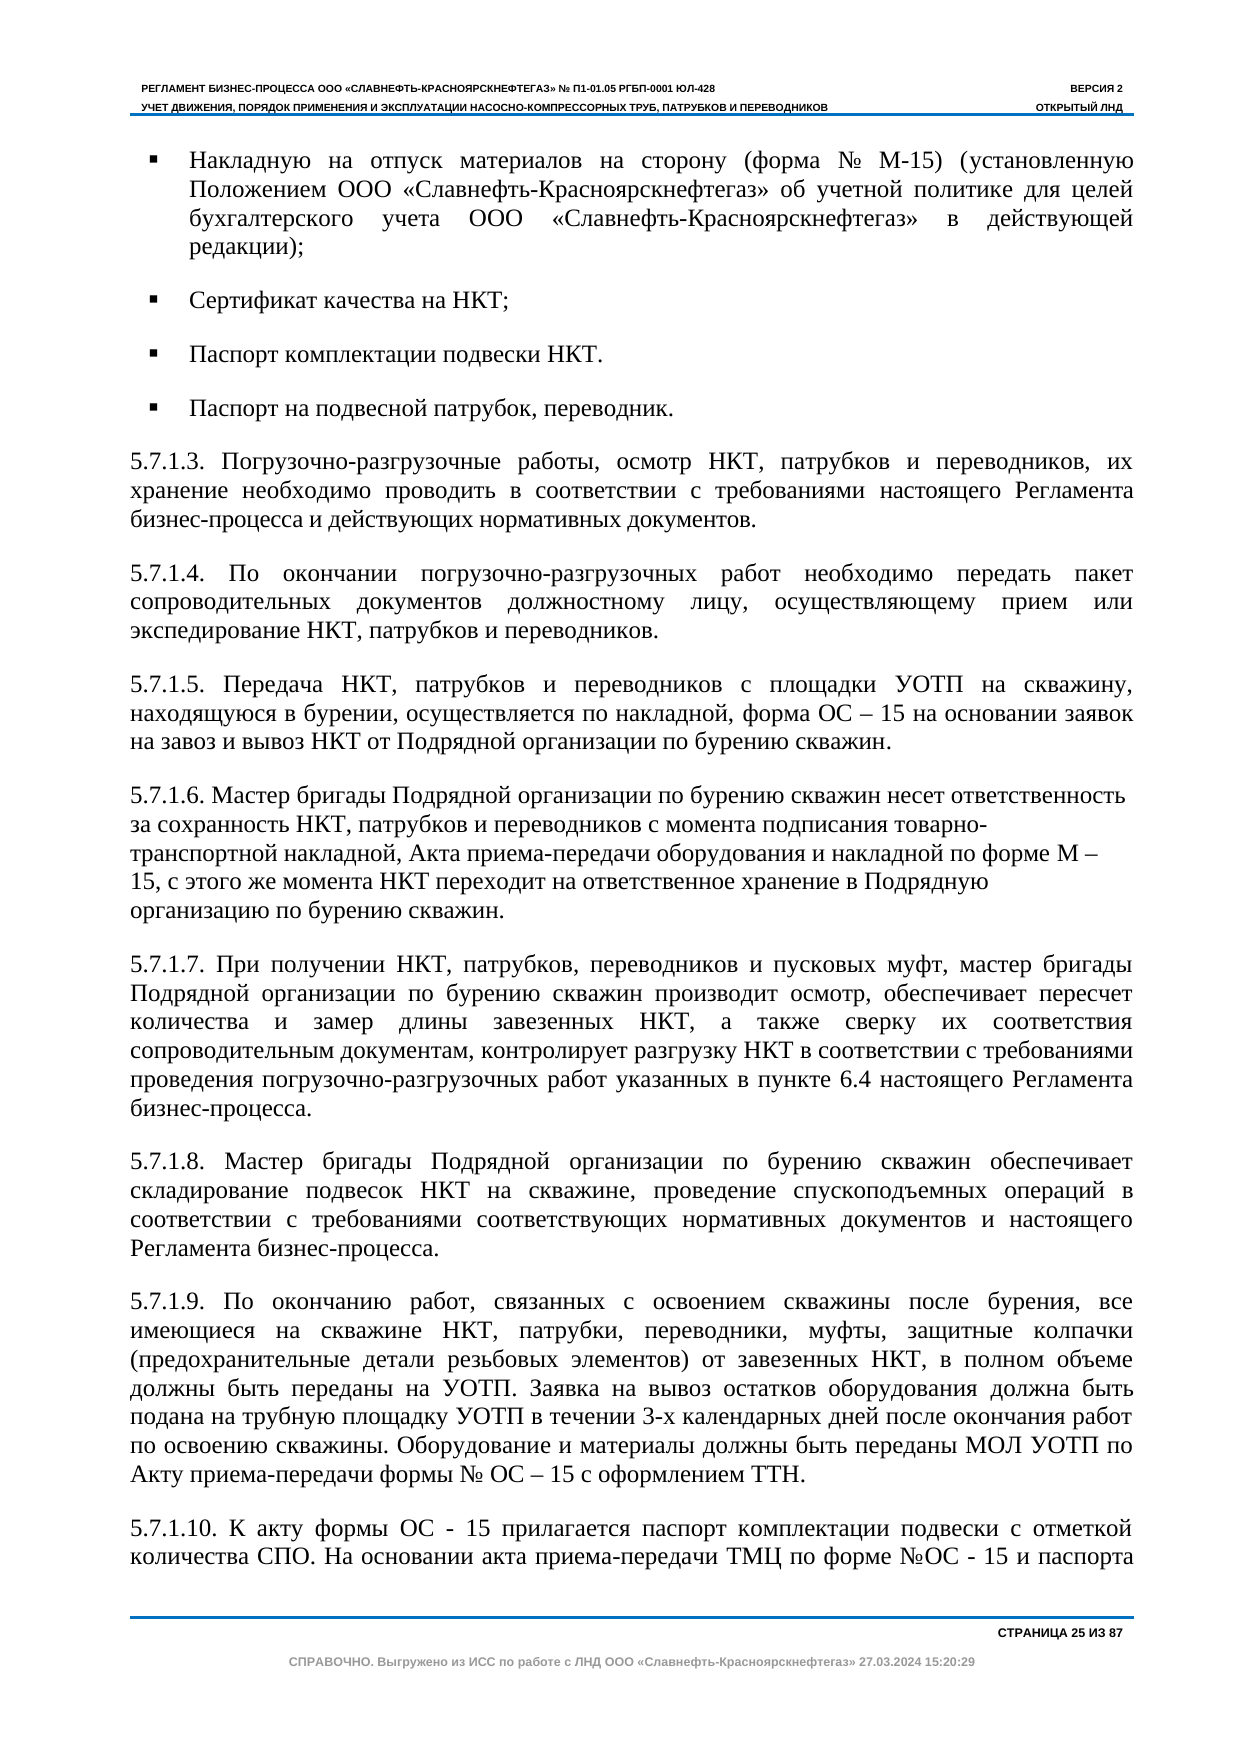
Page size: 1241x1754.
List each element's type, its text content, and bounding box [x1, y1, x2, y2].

list Паспорт на подвесной патрубок, переводник. [148, 393, 1134, 421]
text 5.7.1.4. По окончании погрузочно-разгрузочных работ необходимо передать пакет сопроводительных документов должностному лицу, осуществляющему прием или экспедирование НКТ, патрубков и переводников. [130, 558, 1134, 644]
list Паспорт комплектации подвески НКТ. [148, 339, 1134, 368]
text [130, 1513, 1134, 1570]
list Накладную на отпуск материалов на сторону (форма № М-15) (установленную Положением ООО «Славнефть-Красноярскнефтегаз» об учетной политике для целей бухгалтерского учета ООО «Славнефть-Красноярскнефтегаз» в действующей редакции); [148, 145, 1134, 260]
text 5.7.1.3. Погрузочно-разгрузочные работы, осмотр НКТ, патрубков и переводников, их хранение необходимо проводить в соответствии с требованиями настоящего Регламента бизнес-процесса и действующих нормативных документов. [130, 446, 1134, 533]
text 5.7.1.7. При получении НКТ, патрубков, переводников и пусковых муфт, мастер бригады Подрядной организации по бурению скважин производит осмотр, обеспечивает пересчет количества и замер длины завезенных НКТ, а также сверку их соответствия сопроводительным документам, контролирует разгрузку НКТ в соответствии с требованиями проведения погрузочно-разгрузочных работ указанных в пункте 6.4 настоящего Регламента бизнес-процесса. [130, 949, 1134, 1121]
text 5.7.1.6. Мастер бригады Подрядной организации по бурению скважин несет ответственность за сохранность НКТ, патрубков и переводников с момента подписания товарно-транспортной накладной, Акта приема-передачи оборудования и накладной по форме М – 15, с этого же момента НКТ переходит на ответственное хранение в Подрядную организацию по бурению скважин. [130, 780, 1134, 924]
text 5.7.1.9. По окончанию работ, связанных с освоением скважины после бурения, все имеющиеся на скважине НКТ, патрубки, переводники, муфты, защитные колпачки (предохранительные детали резьбовых элементов) от завезенных НКТ, в полном объеме должны быть переданы на УОТП. Заявка на вывоз остатков оборудования должна быть подана на трубную площадку УОТП в течении 3-х календарных дней после окончания работ по освоению скважины. Оборудование и материалы должны быть переданы МОЛ УОТП по Акту приема-передачи формы № ОС – 15 с оформлением ТТН. [130, 1286, 1134, 1488]
list Сертификат качества на НКТ; [148, 285, 1134, 314]
text 5.7.1.8. Мастер бригады Подрядной организации по бурению скважин обеспечивает складирование подвесок НКТ на скважине, проведение спускоподъемных операций в соответствии с требованиями соответствующих нормативных документов и настоящего Регламента бизнес-процесса. [130, 1146, 1134, 1261]
text 5.7.1.5. Передача НКТ, патрубков и переводников с площадки УОТП на скважину, находящуюся в бурении, осуществляется по накладной, форма ОС – 15 на основании заявок на завоз и вывоз НКТ от Подрядной организации по бурению скважин. [130, 669, 1134, 755]
